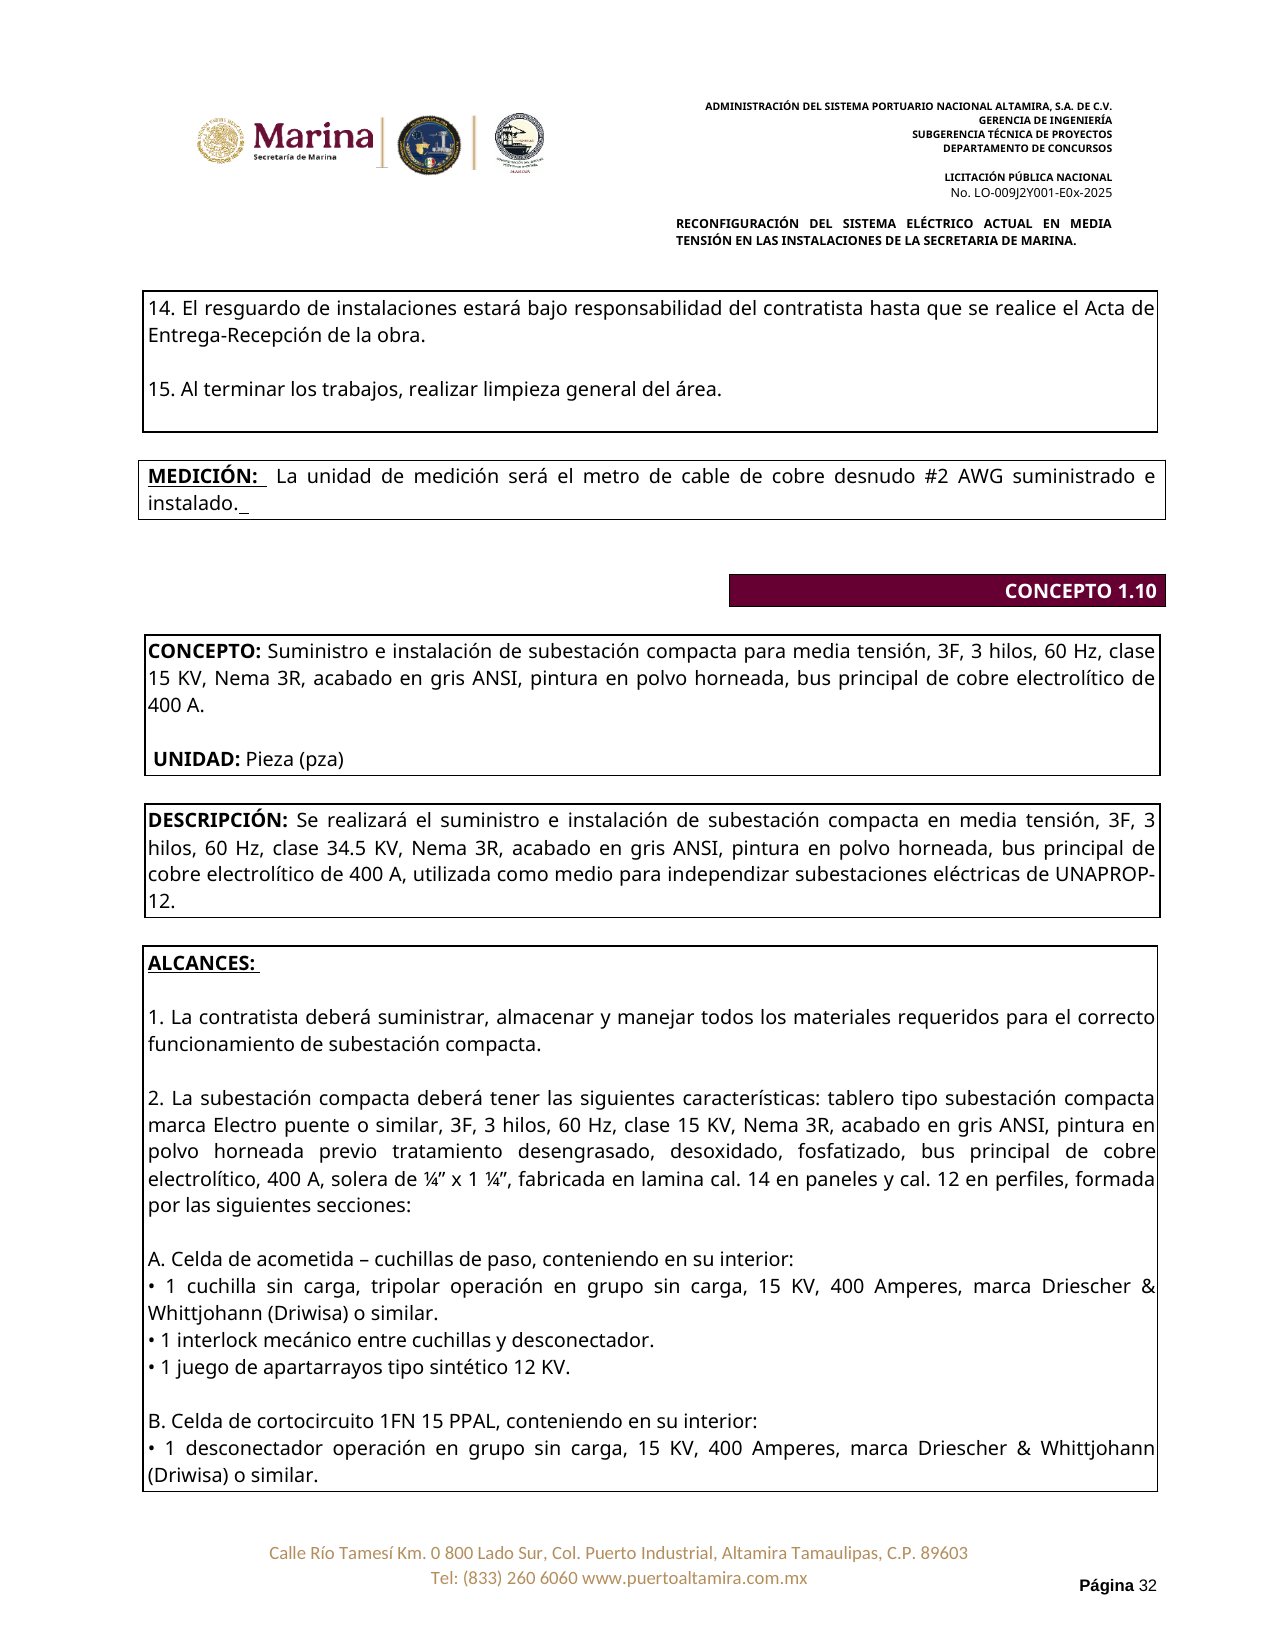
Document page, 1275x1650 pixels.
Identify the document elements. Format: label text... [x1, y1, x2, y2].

subtitle CONCEPTO 1.10 [730, 575, 1165, 606]
text 2. La subestación compacta deberá tener las siguientes características: tablero tipo subestación compacta marca Electro puente o similar, 3F, 3 hilos, 60 Hz, clase 15 KV, Nema 3R, acabado en gris ANSI, pintura en polvo horneada previo tratamiento desengrasado, desoxidado, fosfatizado, bus principal de cobre electrolítico, 400 A, solera de ¼” x 1 ¼”, fabricada en lamina cal. 14 en paneles y cal. 12 en perfiles, formada por las siguientes secciones: [148, 1084, 1157, 1219]
text • 1 cuchilla sin carga, tripolar operación en grupo sin carga, 15 KV, 400 Amperes, marca Driescher & Whittjohann (Driwisa) o similar. [148, 1273, 1157, 1327]
text • 1 desconectador operación en grupo sin carga, 15 KV, 400 Amperes, marca Driescher & Whittjohann (Driwisa) o similar. [144, 1431, 1157, 1491]
text UNIDAD: Pieza (pza) [146, 742, 1159, 775]
text A. Celda de acometida – cuchillas de paso, conteniendo en su interior: [148, 1246, 1157, 1273]
text • 1 interlock mecánico entre cuchillas y desconectador. [148, 1327, 1157, 1354]
text DESCRIPCIÓN: Se realizará el suministro e instalación de subestación compacta en media tensión, 3F, 3 hilos, 60 Hz, clase 34.5 KV, Nema 3R, acabado en gris ANSI, pintura en polvo horneada, bus principal de cobre electrolítico de 400 A, utilizada como medio para independizar subestaciones eléctricas de UNAPROP-12. [146, 805, 1159, 917]
text • 1 juego de apartarrayos tipo sintético 12 KV. [148, 1354, 1157, 1381]
text MEDICIÓN: La unidad de medición será el metro de cable de cobre desnudo #2 AWG suministrado e instalado. [139, 461, 1165, 519]
text 1. La contratista deberá suministrar, almacenar y manejar todos los materiales requeridos para el correcto funcionamiento de subestación compacta. [148, 1003, 1157, 1057]
picture [170, 99, 463, 179]
picture [495, 113, 544, 173]
text 14. El resguardo de instalaciones estará bajo responsabilidad del contratista hasta que se realice el Acta de Entrega-Recepción de la obra. [144, 292, 1157, 348]
text B. Celda de cortocircuito 1FN 15 PPAL, conteniendo en su interior: [148, 1408, 1157, 1431]
text CONCEPTO: Suministro e instalación de subestación compacta para media tensión, 3F, 3 hilos, 60 Hz, clase 15 KV, Nema 3R, acabado en gris ANSI, pintura en polvo horneada, bus principal de cobre electrolítico de 400 A. [146, 636, 1159, 718]
text 15. Al terminar los trabajos, realizar limpieza general del área. [148, 375, 1157, 402]
picture [466, 113, 481, 170]
text ALCANCES: [144, 947, 1157, 976]
